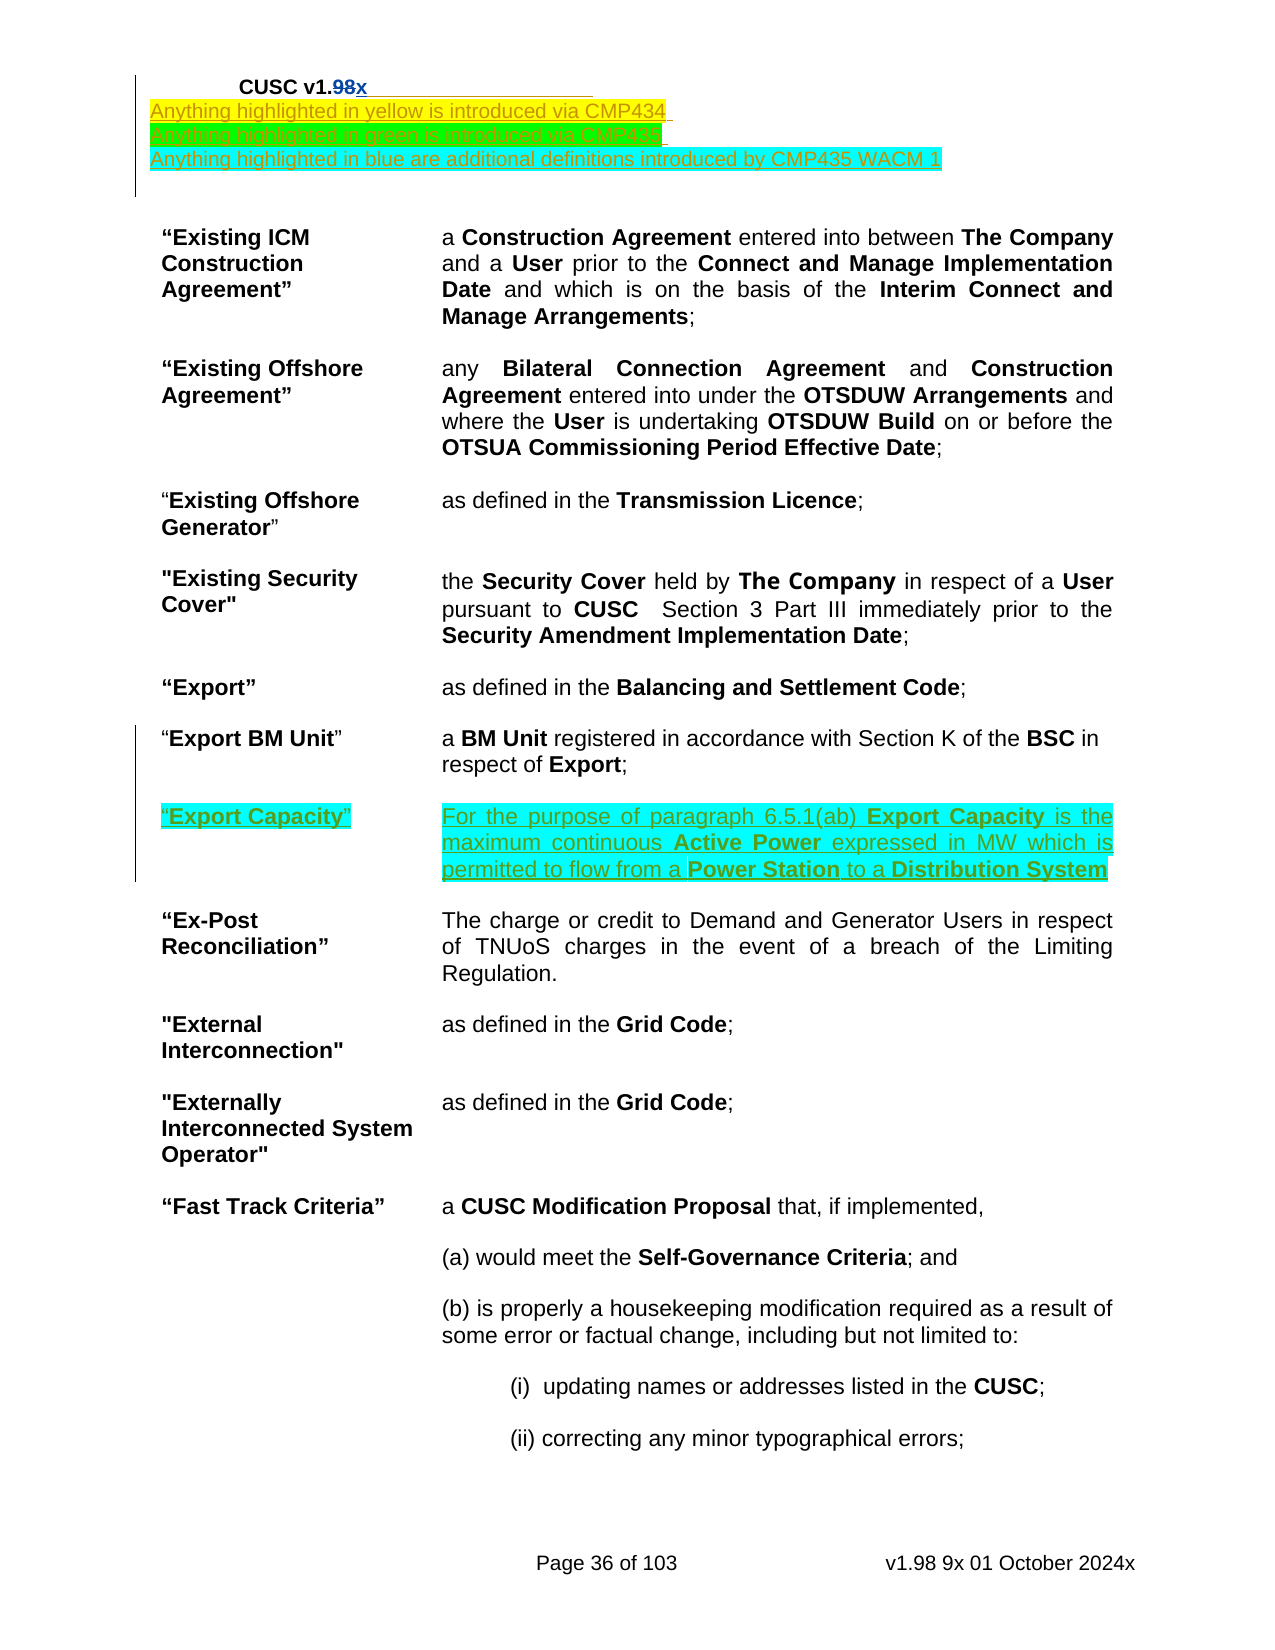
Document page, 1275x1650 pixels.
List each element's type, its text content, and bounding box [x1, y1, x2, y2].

table_cell a Construction Agreement entered into between The Company and a User prior to the Connect and Manage Implementation Date and which is on the basis of the Interim Connect and Manage Arrangements; [431, 224, 1124, 355]
table_cell “Existing ICM Construction Agreement” [150, 224, 431, 355]
table_cell the Security Cover held by The Company in respect of a User pursuant to CUSC Section 3 Part III immediately prior to the Security Amendment Implementation Date; [431, 565, 1124, 674]
table_cell “Existing Offshore Agreement” [150, 355, 431, 487]
table_cell The charge or credit to Demand and Generator Users in respect of TNUoS charges in the event of a breach of the Limiting Regulation. [431, 907, 1124, 1011]
table_cell “Ex-Post Reconciliation” [150, 907, 431, 1011]
table_cell as defined in the Transmission Licence; [431, 487, 1124, 565]
table_cell "Externally Interconnected System Operator" [150, 1089, 431, 1193]
table_cell as defined in the Balancing and Settlement Code; a BM Unit registered in accordance with Section K of the BSC in respect of Export; [431, 674, 1124, 907]
table_cell “Export” “Export BM Unit” [150, 674, 431, 907]
table_cell as defined in the Grid Code; [431, 1089, 1124, 1193]
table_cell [150, 1193, 431, 1476]
table_cell any Bilateral Connection Agreement and Construction Agreement entered into under the OTSDUW Arrangements and where the User is undertaking OTSDUW Build on or before the OTSUA Commissioning Period Effective Date; [431, 355, 1124, 487]
table_cell "Existing Security Cover" [150, 565, 431, 674]
table_cell “Existing Offshore Generator” [150, 487, 431, 565]
table_cell as defined in the Grid Code; [431, 1011, 1124, 1089]
table_cell "External Interconnection" [150, 1011, 431, 1089]
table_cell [431, 1193, 1124, 1476]
